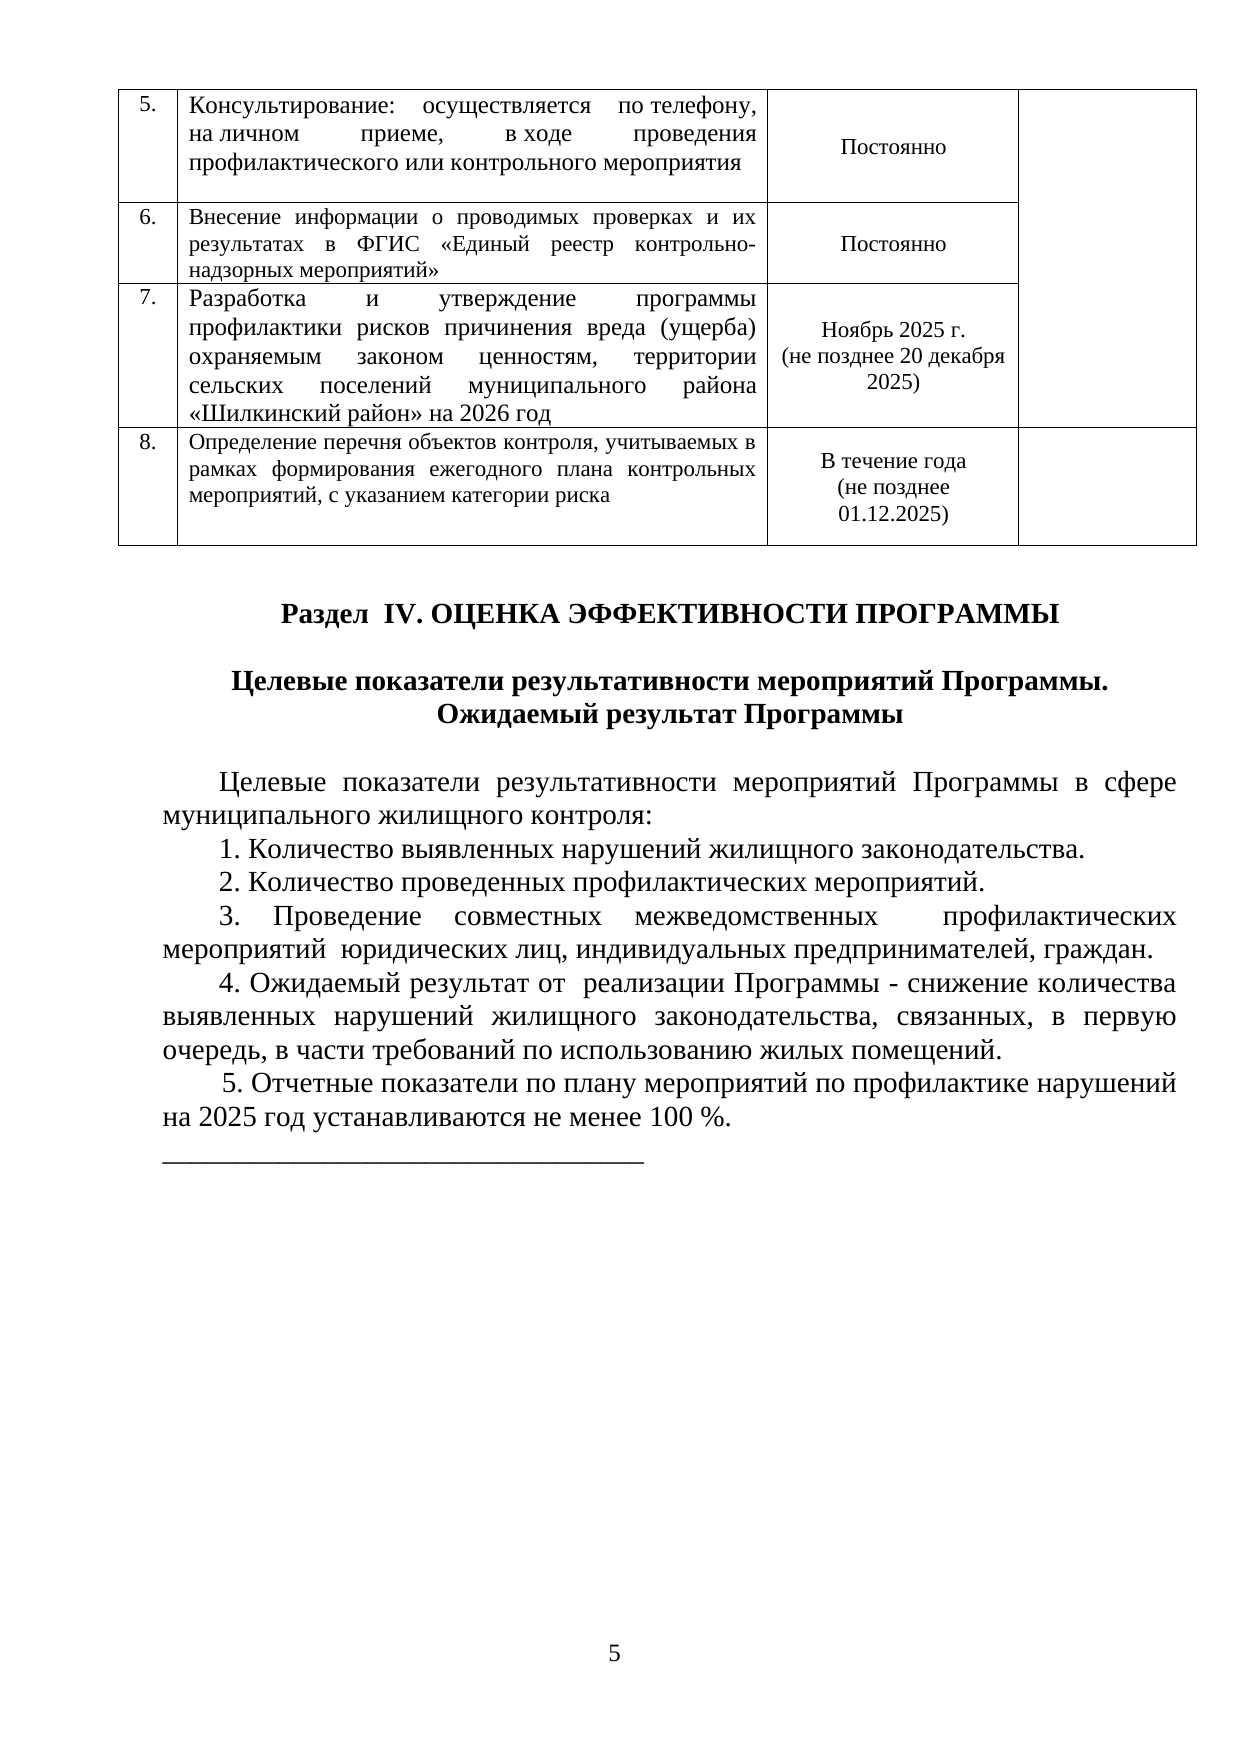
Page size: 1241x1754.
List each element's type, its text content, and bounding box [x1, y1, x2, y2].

table_cell 8. [119, 428, 177, 545]
text Раздел IV. ОЦЕНКА ЭФФЕКТИВНОСТИ ПРОГРАММЫ [162, 596, 1178, 629]
table_cell Постоянно [768, 203, 1018, 282]
text 1. Количество выявленных нарушений жилищного законодательства. [162, 831, 1178, 864]
text 2. Количество проведенных профилактических мероприятий. [162, 864, 1178, 898]
table_cell 5. [119, 90, 177, 202]
text 3. Проведение совместных межведомственных профилактических мероприятий юридических лиц, индивидуальных предпринимателей, граждан. [162, 898, 1178, 965]
text 4. Ожидаемый результат от реализации Программы - снижение количества выявленных нарушений жилищного законодательства, связанных, в первую очередь, в части требований по использованию жилых помещений. [162, 965, 1178, 1066]
table_cell Определение перечня объектов контроля, учитываемых в рамках формирования ежегодного плана контрольных мероприятий, с указанием категории риска [178, 428, 767, 545]
table_cell Ноябрь 2025 г. (не позднее 20 декабря 2025) [768, 284, 1018, 427]
table_cell 6. [119, 203, 177, 282]
table_cell Внесение информации о проводимых проверках и их результатах в ФГИС «Единый реестр контрольно- надзорных мероприятий» [178, 203, 767, 282]
table_cell В течение года (не позднее 01.12.2025) [768, 428, 1018, 545]
text _________________________________ [162, 1133, 1178, 1166]
text 5. Отчетные показатели по плану мероприятий по профилактике нарушений на 2025 год устанавливаются не менее 100 %. [162, 1066, 1178, 1133]
text Ожидаемый результат Программы [162, 697, 1178, 730]
text Целевые показатели результативности мероприятий Программы в сфере муниципального жилищного контроля: [162, 764, 1178, 831]
table_cell Консультирование: осуществляется по телефону, на личном приеме, в ходе проведения профилактического или контрольного мероприятия [178, 90, 767, 202]
text Целевые показатели результативности мероприятий Программы. [162, 663, 1178, 697]
table_cell 7. [119, 284, 177, 427]
table_cell Разработка и утверждение программы профилактики рисков причинения вреда (ущерба) охраняемым законом ценностям, территории сельских поселений муниципального района «Шилкинский район» на 2026 год [178, 284, 767, 427]
table_cell Постоянно [768, 90, 1018, 202]
table_cell [1019, 428, 1196, 545]
